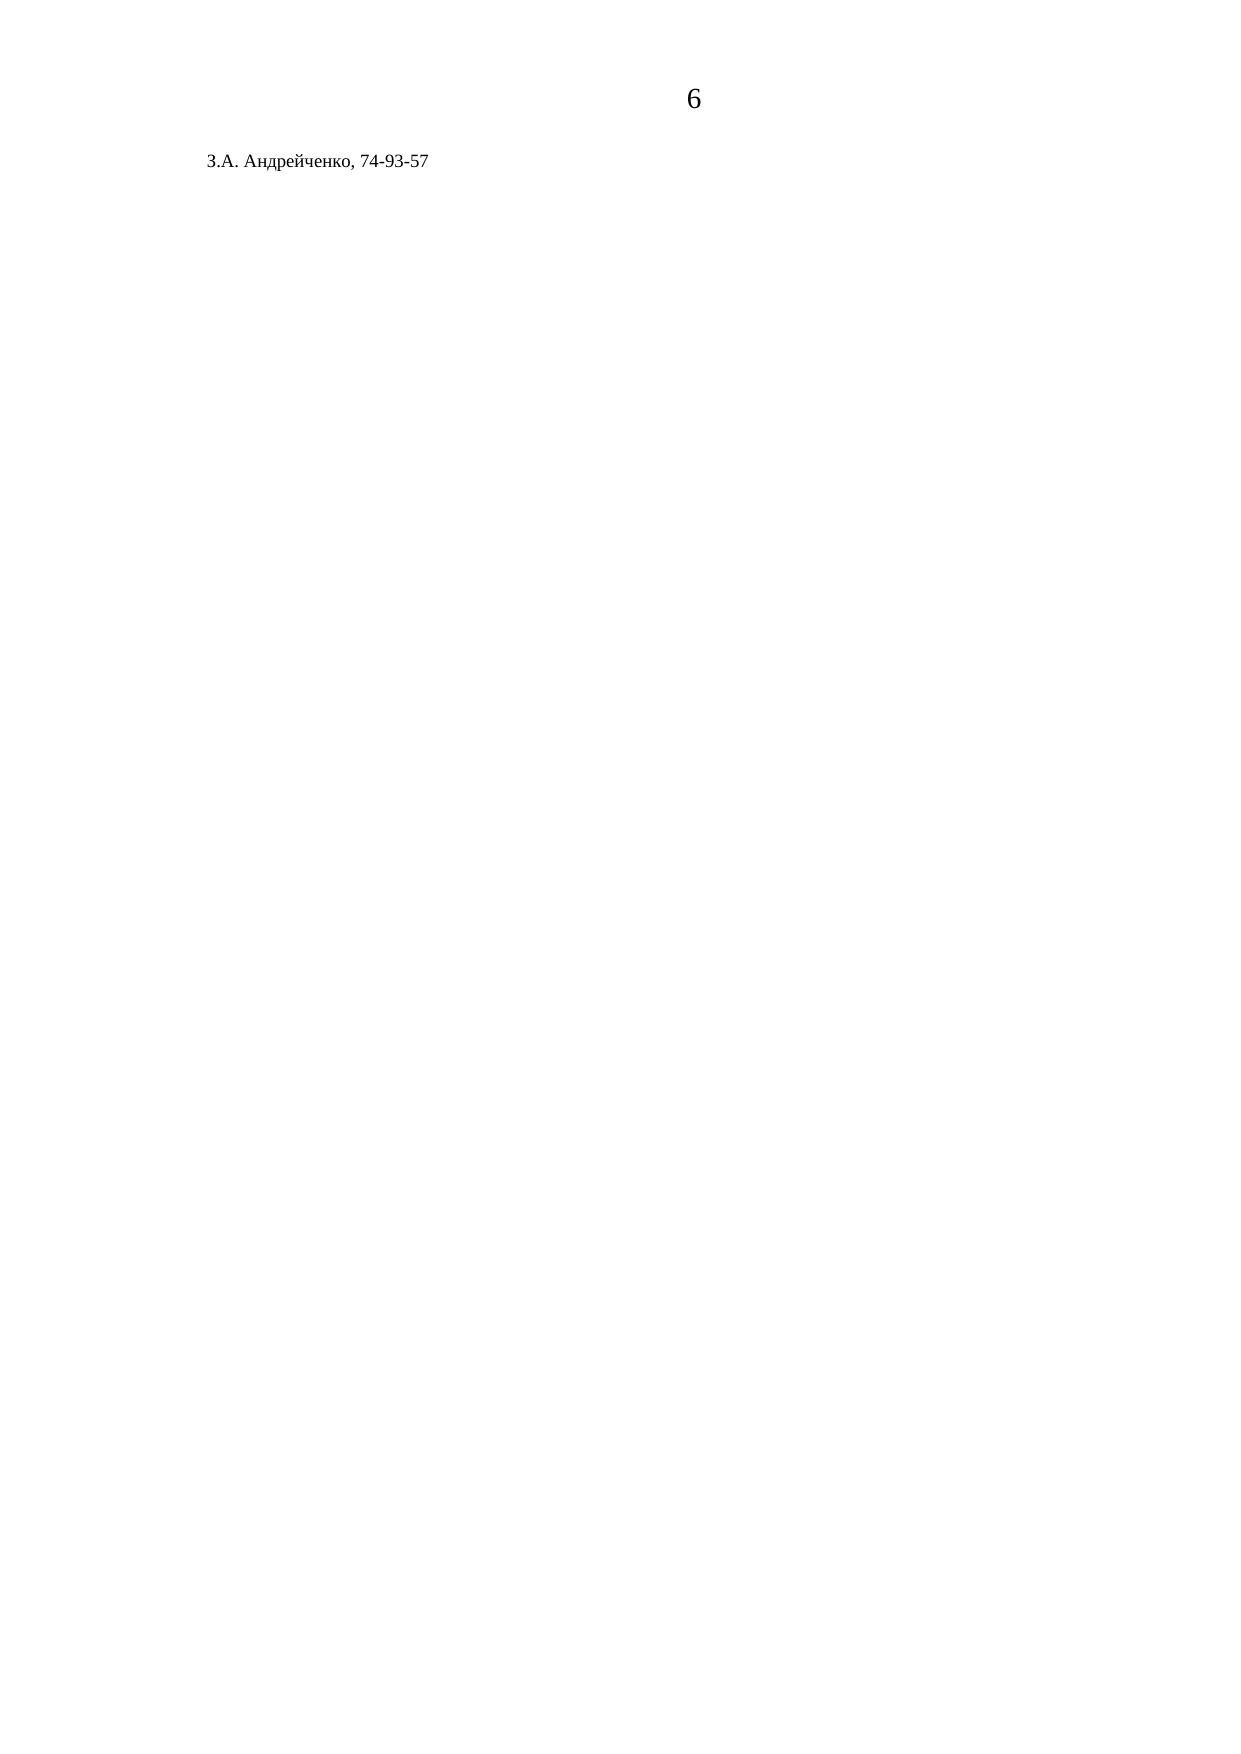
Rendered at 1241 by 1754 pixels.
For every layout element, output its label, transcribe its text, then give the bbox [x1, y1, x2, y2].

text З.А. Андрейченко, 74-93-57 [207, 148, 1181, 173]
